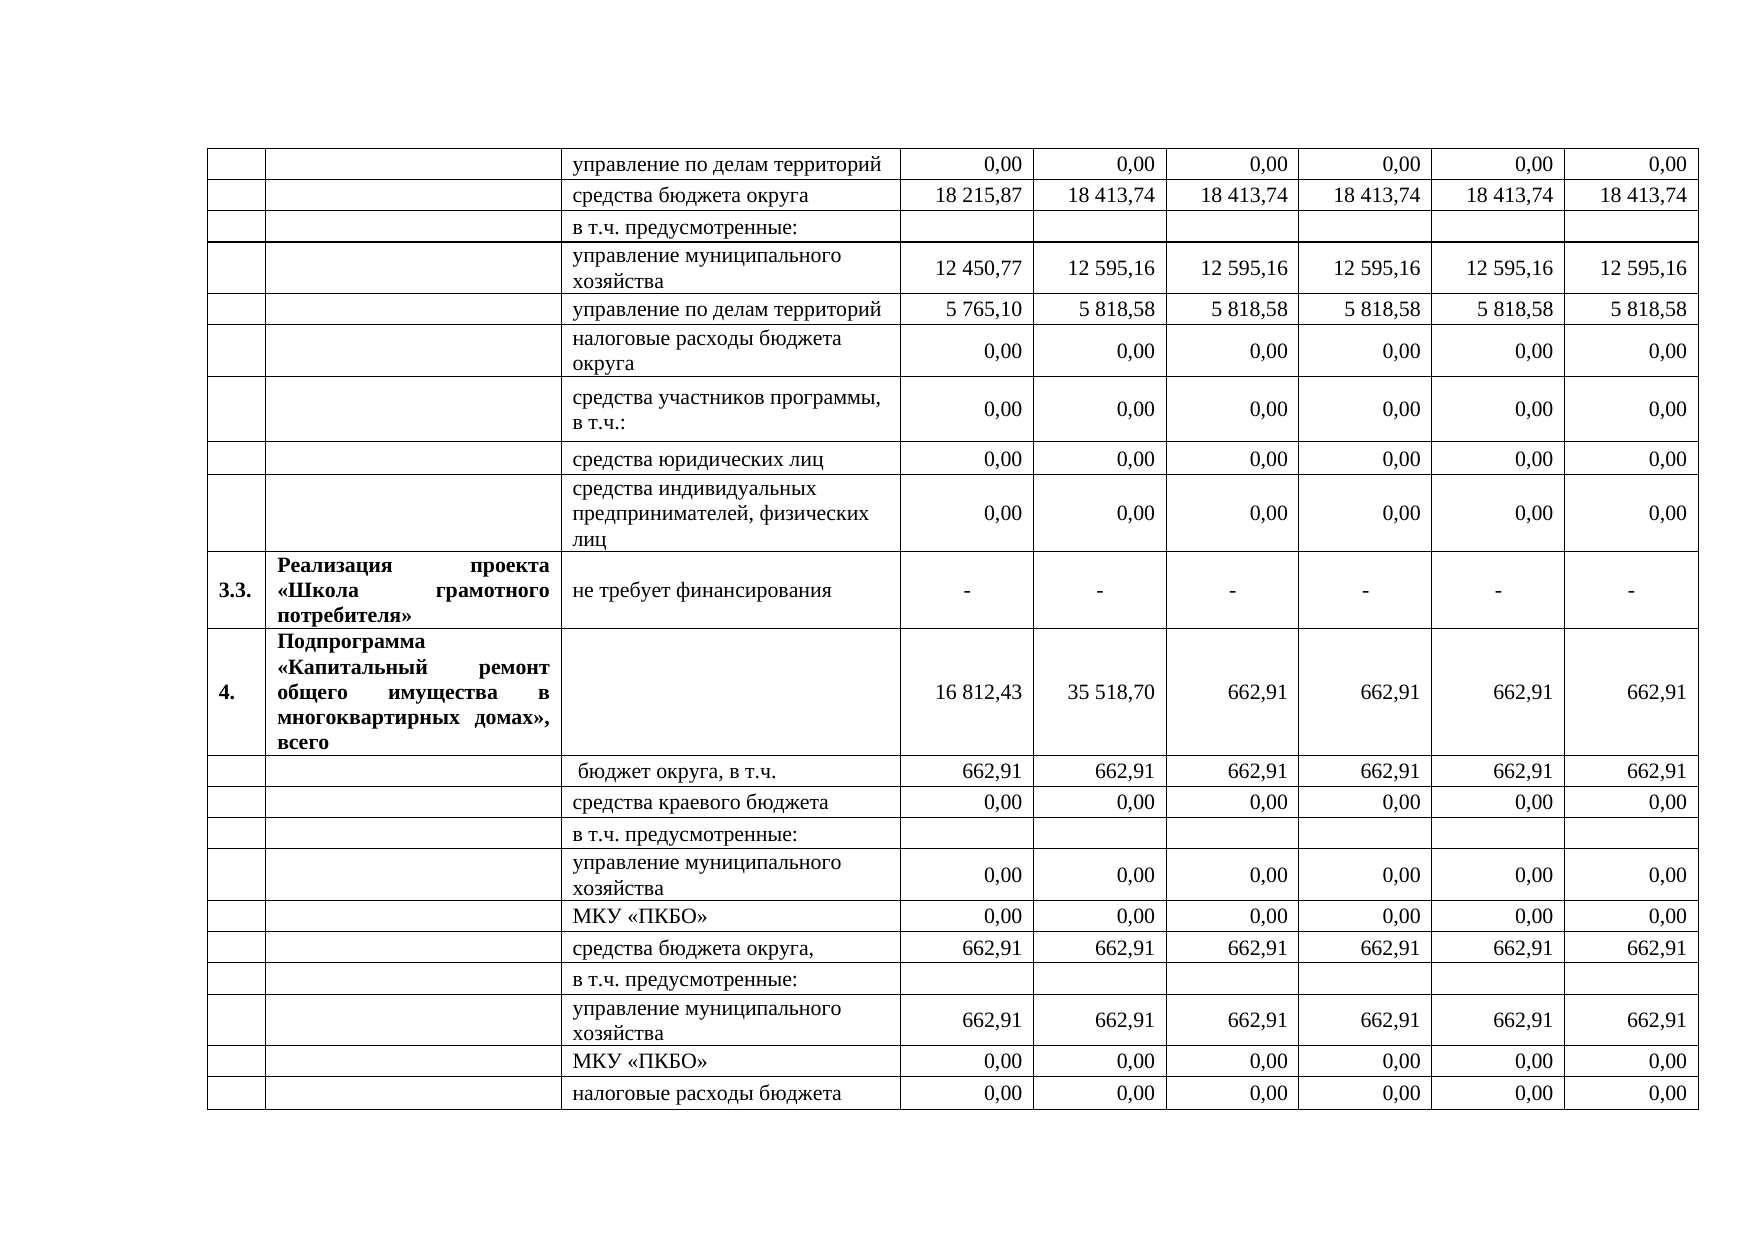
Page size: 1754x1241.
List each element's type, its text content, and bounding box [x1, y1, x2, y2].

table_cell [266, 901, 561, 931]
table_cell 18 413,74 [1167, 180, 1298, 210]
table_cell [208, 901, 265, 931]
table_cell 18 413,74 [1565, 180, 1698, 210]
table_cell [1167, 211, 1298, 241]
table_cell [1565, 818, 1698, 848]
table_cell [1299, 963, 1431, 993]
table_cell 0,00 [1299, 149, 1431, 179]
table_cell [266, 818, 561, 848]
table_cell 0,00 [1034, 849, 1166, 900]
table_cell [266, 756, 561, 786]
table_cell 0,00 [1034, 442, 1166, 474]
table_cell средства краевого бюджета [562, 787, 900, 817]
table_cell 12 595,16 [1167, 243, 1298, 293]
table_cell - [1565, 552, 1698, 627]
table_cell 662,91 [1034, 932, 1166, 962]
table_cell 0,00 [1167, 377, 1298, 441]
table_cell 662,91 [1167, 995, 1298, 1045]
table_cell 0,00 [1432, 377, 1564, 441]
table_cell [208, 849, 265, 900]
table_cell средства юридических лиц [562, 442, 900, 474]
table_cell 0,00 [1432, 1046, 1564, 1076]
table_cell налоговые расходы бюджета округа [562, 325, 900, 376]
table_cell 12 595,16 [1565, 243, 1698, 293]
table_cell [266, 294, 561, 324]
table_cell 0,00 [1299, 1077, 1431, 1109]
table_cell - [1034, 552, 1166, 627]
table_cell 662,91 [1167, 932, 1298, 962]
table_cell 0,00 [1565, 475, 1698, 551]
table_cell 0,00 [1167, 442, 1298, 474]
table_cell 662,91 [1299, 756, 1431, 786]
table_cell 18 215,87 [901, 180, 1033, 210]
table_cell [1432, 211, 1564, 241]
table_cell [1565, 211, 1698, 241]
table_cell [208, 963, 265, 993]
table_cell [208, 995, 265, 1045]
table_cell 18 413,74 [1432, 180, 1564, 210]
table_cell 662,91 [901, 932, 1033, 962]
table_cell 0,00 [1565, 442, 1698, 474]
table_cell - [1432, 552, 1564, 627]
table_cell средства участников программы, в т.ч.: [562, 377, 900, 441]
table_cell 662,91 [1299, 995, 1431, 1045]
table_cell 0,00 [901, 442, 1033, 474]
table_cell [1034, 963, 1166, 993]
table_cell [1167, 818, 1298, 848]
table_cell в т.ч. предусмотренные: [562, 818, 900, 848]
table_cell - [1299, 552, 1431, 627]
table_cell 4. [208, 629, 265, 754]
table_cell 662,91 [1565, 756, 1698, 786]
table_cell 0,00 [1167, 149, 1298, 179]
table_cell - [1167, 552, 1298, 627]
table_cell 0,00 [1432, 442, 1564, 474]
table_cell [562, 1077, 900, 1109]
table_cell [266, 325, 561, 376]
table_cell [208, 1077, 265, 1109]
table_cell 0,00 [1299, 901, 1431, 931]
table_cell 0,00 [901, 1077, 1033, 1109]
table_cell в т.ч. предусмотренные: [562, 211, 900, 241]
table_cell средства бюджета округа, [562, 932, 900, 962]
table_cell [266, 995, 561, 1045]
table_cell 0,00 [1167, 475, 1298, 551]
table_cell МКУ «ПКБО» [562, 1046, 900, 1076]
table_cell управление по делам территорий [562, 294, 900, 324]
table_cell 0,00 [1299, 849, 1431, 900]
table_cell 0,00 [901, 1046, 1033, 1076]
table_cell 0,00 [901, 849, 1033, 900]
table_cell [266, 787, 561, 817]
table_cell 0,00 [1432, 849, 1564, 900]
table_cell 18 413,74 [1299, 180, 1431, 210]
table_cell 0,00 [1034, 787, 1166, 817]
table_cell средства индивидуальных предпринимателей, физических лиц [562, 475, 900, 551]
table_cell МКУ «ПКБО» [562, 901, 900, 931]
table_cell 0,00 [1167, 787, 1298, 817]
table_cell 0,00 [1167, 1077, 1298, 1109]
table_cell [208, 211, 265, 241]
table_cell 12 450,77 [901, 243, 1033, 293]
table_cell [208, 1046, 265, 1076]
table_cell [1565, 963, 1698, 993]
table_cell [1034, 818, 1166, 848]
table_cell [901, 818, 1033, 848]
table_cell управление муниципального хозяйства [562, 243, 900, 293]
table_cell [266, 475, 561, 551]
table_cell 0,00 [901, 325, 1033, 376]
table_cell Подпрограмма «Капитальный ремонт общего имущества в многоквартирных домах», всего [266, 629, 561, 754]
table_cell 0,00 [1432, 149, 1564, 179]
table_cell [266, 932, 561, 962]
table_cell 16 812,43 [901, 629, 1033, 754]
table_cell 0,00 [1167, 1046, 1298, 1076]
table_cell 3.3. [208, 552, 265, 627]
table_cell [208, 149, 265, 179]
table_cell 0,00 [1034, 377, 1166, 441]
table_cell 5 818,58 [1565, 294, 1698, 324]
table_cell [208, 787, 265, 817]
table_cell 0,00 [1432, 901, 1564, 931]
table_cell [266, 243, 561, 293]
table_cell 0,00 [1034, 1077, 1166, 1109]
table_cell 35 518,70 [1034, 629, 1166, 754]
table_cell [266, 849, 561, 900]
table_cell 0,00 [1299, 442, 1431, 474]
table_cell 662,91 [901, 995, 1033, 1045]
table_cell 662,91 [1034, 995, 1166, 1045]
table_cell 0,00 [1034, 901, 1166, 931]
table_cell 0,00 [901, 787, 1033, 817]
table_cell 18 413,74 [1034, 180, 1166, 210]
table_cell 0,00 [1034, 1046, 1166, 1076]
table_cell 0,00 [1299, 787, 1431, 817]
table_cell [208, 818, 265, 848]
table_cell 662,91 [1167, 756, 1298, 786]
table_cell 662,91 [1565, 995, 1698, 1045]
table_cell 5 765,10 [901, 294, 1033, 324]
table_cell [208, 377, 265, 441]
table_cell 0,00 [1565, 325, 1698, 376]
table_cell [1432, 818, 1564, 848]
table_cell [1432, 963, 1564, 993]
table_cell 0,00 [1432, 325, 1564, 376]
table_cell 0,00 [1167, 849, 1298, 900]
table_cell [266, 180, 561, 210]
table_cell 662,91 [1432, 756, 1564, 786]
table_cell 0,00 [1299, 475, 1431, 551]
table_cell [266, 211, 561, 241]
table_cell 662,91 [1432, 932, 1564, 962]
table_cell [266, 1046, 561, 1076]
table_cell 662,91 [1299, 932, 1431, 962]
table_cell 662,91 [1034, 756, 1166, 786]
table_cell [266, 149, 561, 179]
table_cell 0,00 [1432, 1077, 1564, 1109]
table_cell [1299, 818, 1431, 848]
table_cell [208, 243, 265, 293]
table_cell 0,00 [1299, 325, 1431, 376]
table_cell Реализация проекта «Школа грамотного потребителя» [266, 552, 561, 627]
table_cell 5 818,58 [1034, 294, 1166, 324]
table_cell в т.ч. предусмотренные: [562, 963, 900, 993]
table_cell 5 818,58 [1167, 294, 1298, 324]
table_cell 0,00 [901, 901, 1033, 931]
table_cell 0,00 [1565, 149, 1698, 179]
table_cell [266, 963, 561, 993]
table_cell управление муниципального хозяйства [562, 849, 900, 900]
table_cell 0,00 [1565, 787, 1698, 817]
table_cell 662,91 [1432, 995, 1564, 1045]
table_cell [266, 1077, 561, 1109]
table_cell 662,91 [1565, 932, 1698, 962]
table_cell 0,00 [1034, 149, 1166, 179]
table_cell 5 818,58 [1432, 294, 1564, 324]
table_cell управление муниципального хозяйства [562, 995, 900, 1045]
table_cell 0,00 [1565, 377, 1698, 441]
table_cell 0,00 [1034, 325, 1166, 376]
table_cell [901, 963, 1033, 993]
table_cell 0,00 [1432, 475, 1564, 551]
table_cell 0,00 [901, 149, 1033, 179]
table_cell 662,91 [901, 756, 1033, 786]
table_cell 0,00 [1565, 1077, 1698, 1109]
table_cell [208, 325, 265, 376]
table_cell бюджет округа, в т.ч. [562, 756, 900, 786]
table_cell 662,91 [1432, 629, 1564, 754]
table_cell - [901, 552, 1033, 627]
table_cell [208, 756, 265, 786]
table_cell 662,91 [1167, 629, 1298, 754]
table_cell 0,00 [1299, 1046, 1431, 1076]
table_cell 0,00 [901, 377, 1033, 441]
table_cell [1299, 211, 1431, 241]
table_cell [208, 442, 265, 474]
table_cell [1167, 963, 1298, 993]
table_cell 12 595,16 [1299, 243, 1431, 293]
table_cell [562, 629, 900, 754]
table_cell 0,00 [901, 475, 1033, 551]
table_cell [208, 294, 265, 324]
table_cell 0,00 [1167, 901, 1298, 931]
table_cell [208, 475, 265, 551]
table_cell [266, 442, 561, 474]
table_cell 0,00 [1565, 1046, 1698, 1076]
table_cell 662,91 [1565, 629, 1698, 754]
table_cell [208, 932, 265, 962]
table_cell [208, 180, 265, 210]
table_cell 0,00 [1034, 475, 1166, 551]
table_cell 662,91 [1299, 629, 1431, 754]
table_cell средства бюджета округа [562, 180, 900, 210]
table_cell управление по делам территорий [562, 149, 900, 179]
table_cell 12 595,16 [1034, 243, 1166, 293]
table_cell 0,00 [1565, 901, 1698, 931]
table_cell не требует финансирования [562, 552, 900, 627]
table_cell 0,00 [1565, 849, 1698, 900]
table_cell 0,00 [1432, 787, 1564, 817]
table_cell [901, 211, 1033, 241]
table_cell 5 818,58 [1299, 294, 1431, 324]
table_cell 0,00 [1167, 325, 1298, 376]
table_cell 0,00 [1299, 377, 1431, 441]
table_cell [1034, 211, 1166, 241]
table_cell 12 595,16 [1432, 243, 1564, 293]
table_cell [266, 377, 561, 441]
